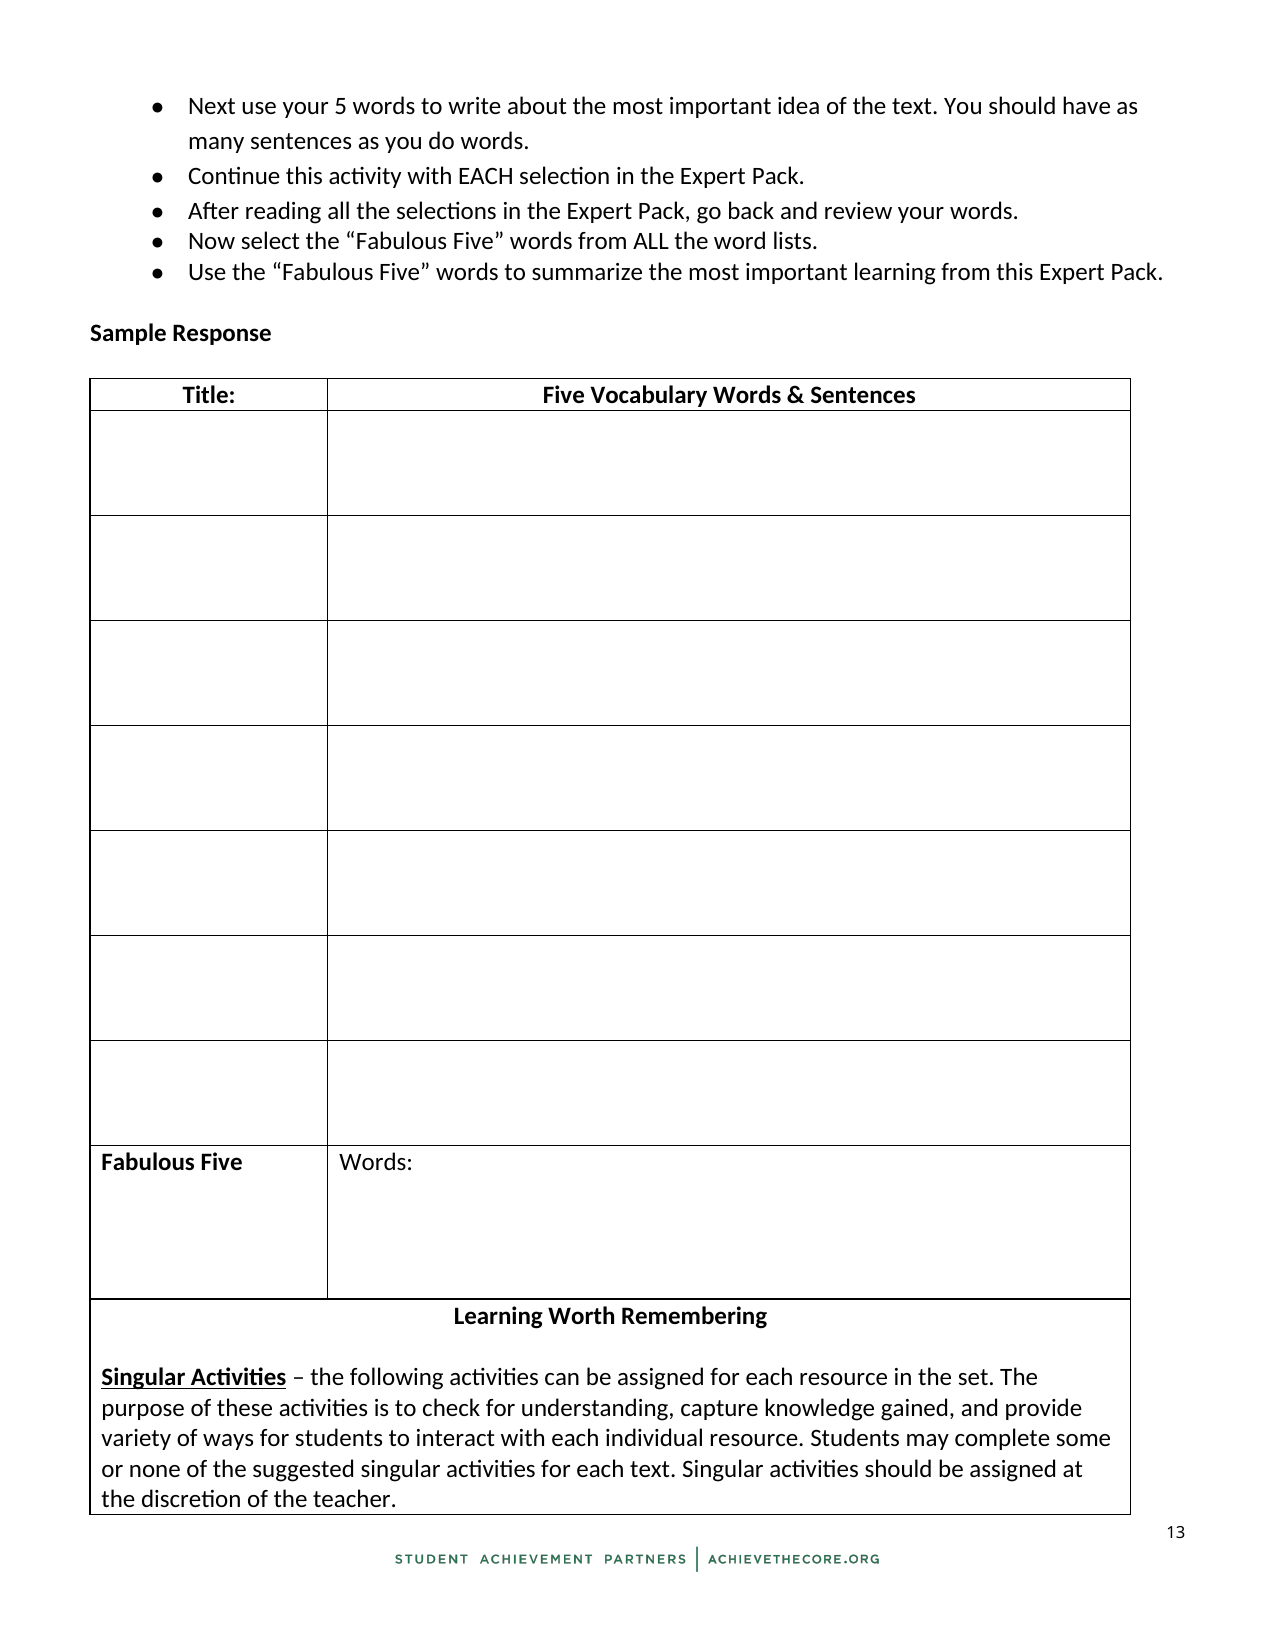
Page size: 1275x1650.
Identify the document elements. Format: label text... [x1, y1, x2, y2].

table_cell [328, 726, 1130, 830]
table_cell [91, 831, 327, 935]
table_cell [328, 411, 1130, 515]
table_cell [91, 726, 327, 830]
table_cell [91, 1041, 327, 1145]
text Sample Response [90, 317, 1185, 348]
table_header Five Vocabulary Words & Sentences [328, 379, 1130, 410]
table_cell [91, 936, 327, 1040]
table_cell [91, 411, 327, 515]
table_cell Words: [328, 1146, 1130, 1298]
table_cell [91, 516, 327, 620]
table_cell [328, 831, 1130, 935]
list Use the “Fabulous Five” words to summarize the most important learning from this Expert Pack. [150, 256, 1185, 287]
list Next use your 5 words to write about the most important idea of the text. You should have as many sentences as you do words. [150, 90, 1157, 156]
table_cell [91, 621, 327, 725]
table_cell [328, 936, 1130, 1040]
table_cell [328, 1041, 1130, 1145]
table_cell [328, 621, 1130, 725]
list After reading all the selections in the Expert Pack, go back and review your words. [150, 195, 1185, 225]
list Continue this activity with EACH selection in the Expert Pack. [150, 160, 1185, 191]
list Now select the “Fabulous Five” words from ALL the word lists. [150, 225, 1185, 256]
table_header Title: [91, 379, 327, 410]
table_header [91, 1300, 1130, 1514]
table_cell Fabulous Five [91, 1146, 327, 1298]
picture [384, 1543, 892, 1575]
table_cell [328, 516, 1130, 620]
